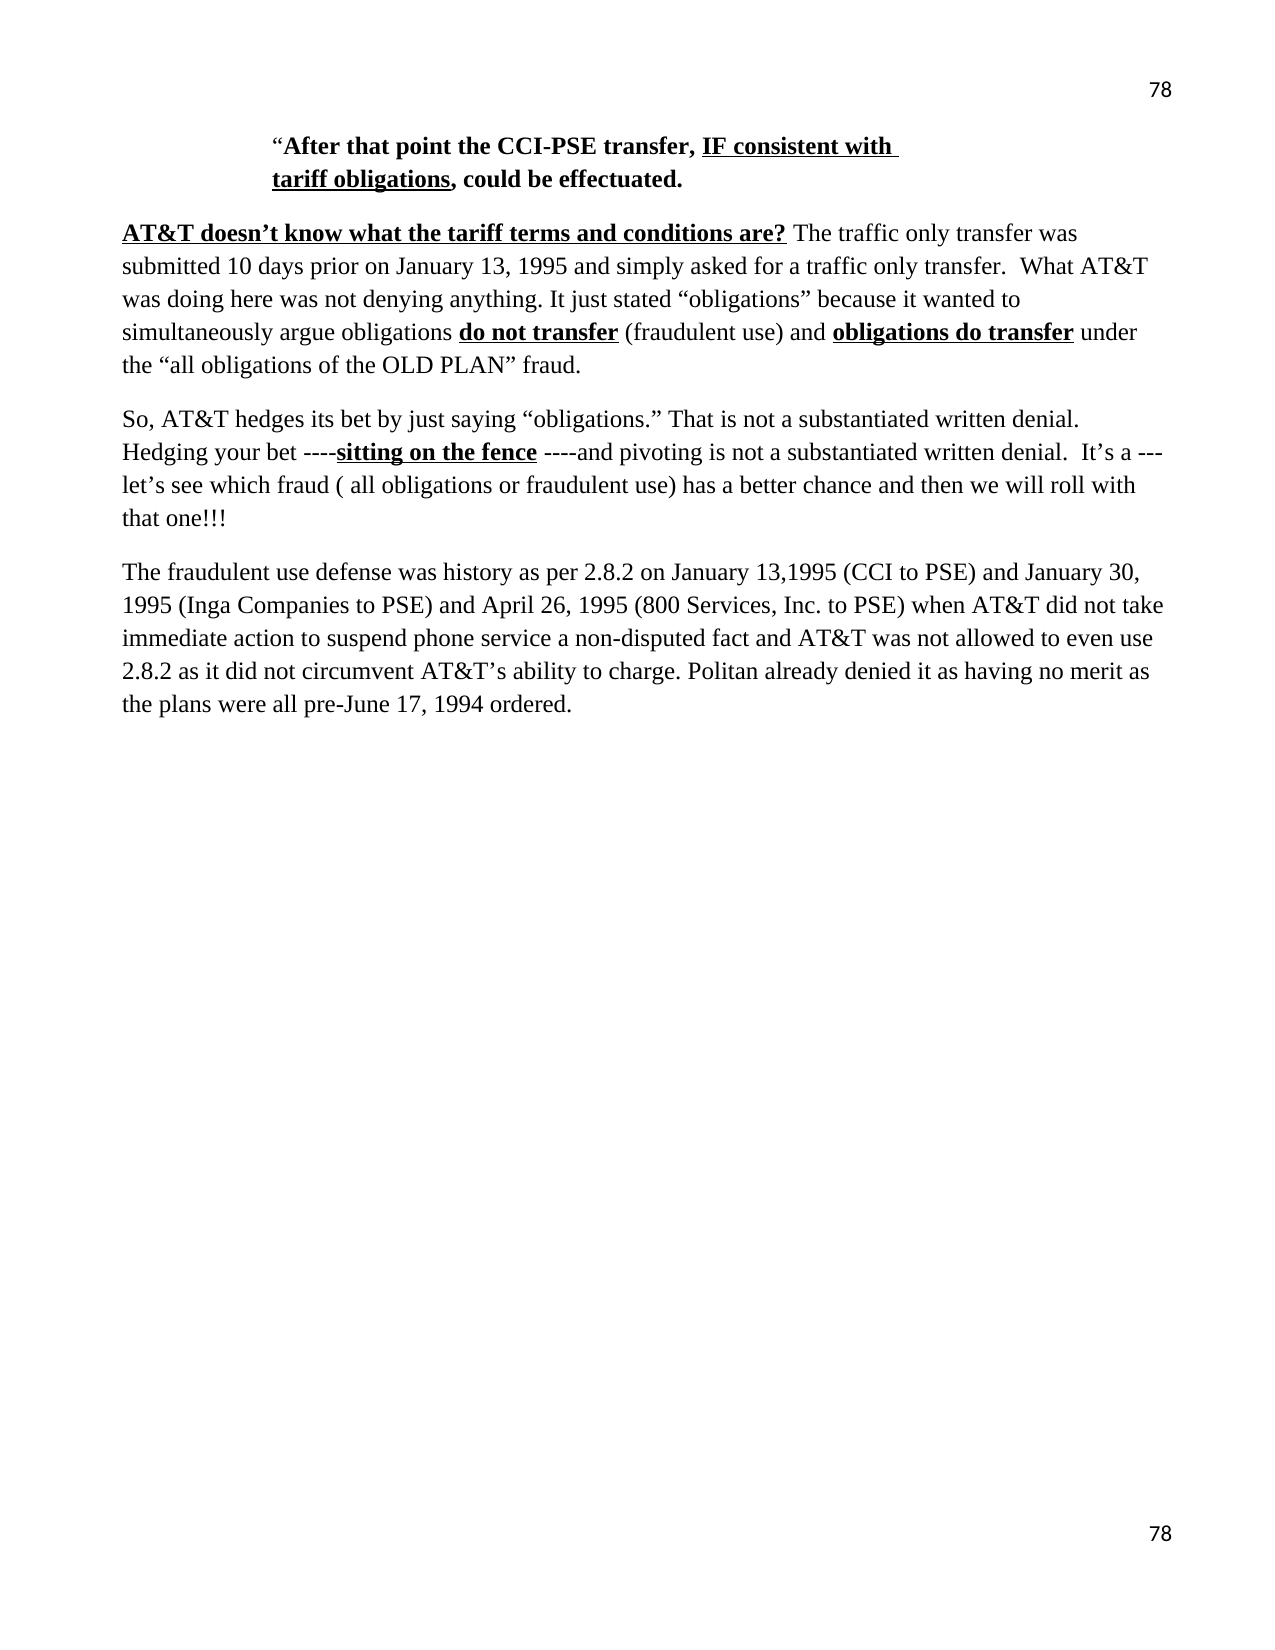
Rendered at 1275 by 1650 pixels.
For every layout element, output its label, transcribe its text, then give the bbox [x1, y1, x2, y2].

text AT&T doesn’t know what the tariff terms and conditions are? The traffic only transfer was submitted 10 days prior on January 13, 1995 and simply asked for a traffic only transfer. What AT&T was doing here was not denying anything. It just stated “obligations” because it wanted to simultaneously argue obligations do not transfer (fraudulent use) and obligations do transfer under the “all obligations of the OLD PLAN” fraud. [122, 218, 1172, 379]
text So, AT&T hedges its bet by just saying “obligations.” That is not a substantiated written denial. Hedging your bet ----sitting on the fence ----and pivoting is not a substantiated written denial. It’s a ---let’s see which fraud ( all obligations or fraudulent use) has a better chance and then we will roll with that one!!! [122, 404, 1172, 532]
text “After that point the CCI-PSE transfer, IF consistent with tariff obligations, could be effectuated. [272, 131, 947, 193]
text The fraudulent use defense was history as per 2.8.2 on January 13,1995 (CCI to PSE) and January 30, 1995 (Inga Companies to PSE) and April 26, 1995 (800 Services, Inc. to PSE) when AT&T did not take immediate action to suspend phone service a non-disputed fact and AT&T was not allowed to even use 2.8.2 as it did not circumvent AT&T’s ability to charge. Politan already denied it as having no merit as the plans were all pre-June 17, 1994 ordered. [122, 557, 1172, 718]
